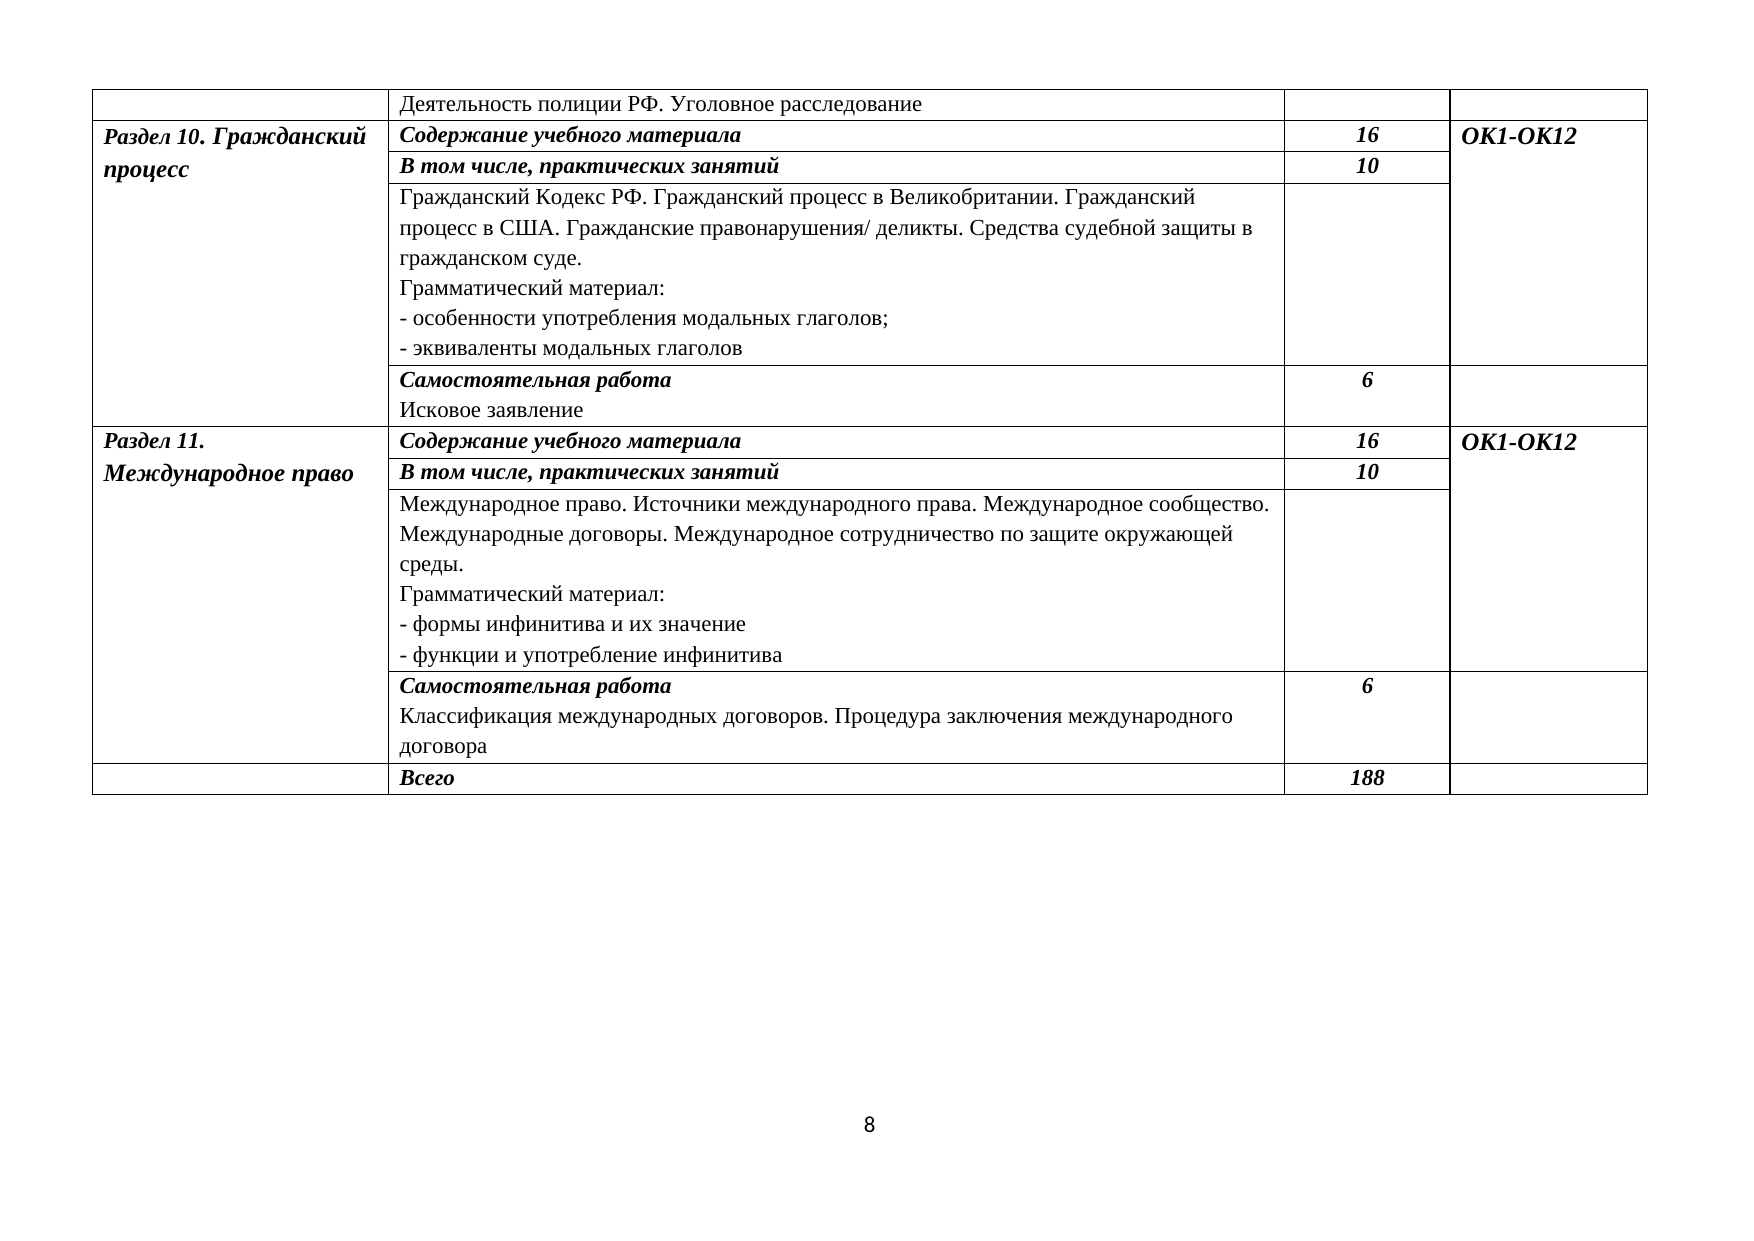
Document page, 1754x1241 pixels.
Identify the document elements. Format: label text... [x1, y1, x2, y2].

table_cell [1451, 366, 1647, 426]
table_cell 6 [1285, 672, 1449, 763]
table_cell [1285, 184, 1449, 365]
table_cell ОК1-ОК12 [1451, 121, 1647, 365]
table_cell 6 [1285, 366, 1449, 426]
table_cell В том числе, практических занятий [389, 459, 1284, 489]
table_cell [1285, 490, 1449, 671]
table_cell Раздел 11. Международное право [93, 427, 388, 763]
table_cell Содержание учебного материала [389, 121, 1284, 151]
table_cell 10 [1285, 152, 1449, 182]
table_cell 16 [1285, 121, 1449, 151]
table_cell Всего [389, 764, 1284, 794]
table_cell Гражданский Кодекс РФ. Гражданский процесс в Великобритании. Гражданский процесс в США. Гражданские правонарушения/ деликты. Средства судебной защиты в гражданском суде. Грамматический материал: - особенности употребления модальных глаголов; - эквиваленты модальных глаголов [389, 184, 1284, 365]
table_cell Раздел 10. Гражданский процесс [93, 121, 388, 426]
table_cell [93, 764, 388, 794]
table_cell Самостоятельная работа Исковое заявление [389, 366, 1284, 426]
table_cell Содержание учебного материала [389, 427, 1284, 457]
table_cell В том числе, практических занятий [389, 152, 1284, 182]
table_cell 16 [1285, 427, 1449, 457]
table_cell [389, 90, 1284, 120]
table_cell [1451, 90, 1647, 120]
table_cell [1451, 672, 1647, 763]
table_cell Международное право. Источники международного права. Международное сообщество. Международные договоры. Международное сотрудничество по защите окружающей среды. Грамматический материал: - формы инфинитива и их значение - функции и употребление инфинитива [389, 490, 1284, 671]
table_cell [1451, 764, 1647, 794]
table_cell 188 [1285, 764, 1449, 794]
table_cell 10 [1285, 459, 1449, 489]
table_cell Самостоятельная работа Классификация международных договоров. Процедура заключения международного договора [389, 672, 1284, 763]
table_cell ОК1-ОК12 [1451, 427, 1647, 671]
table_cell 6 [1285, 90, 1449, 120]
